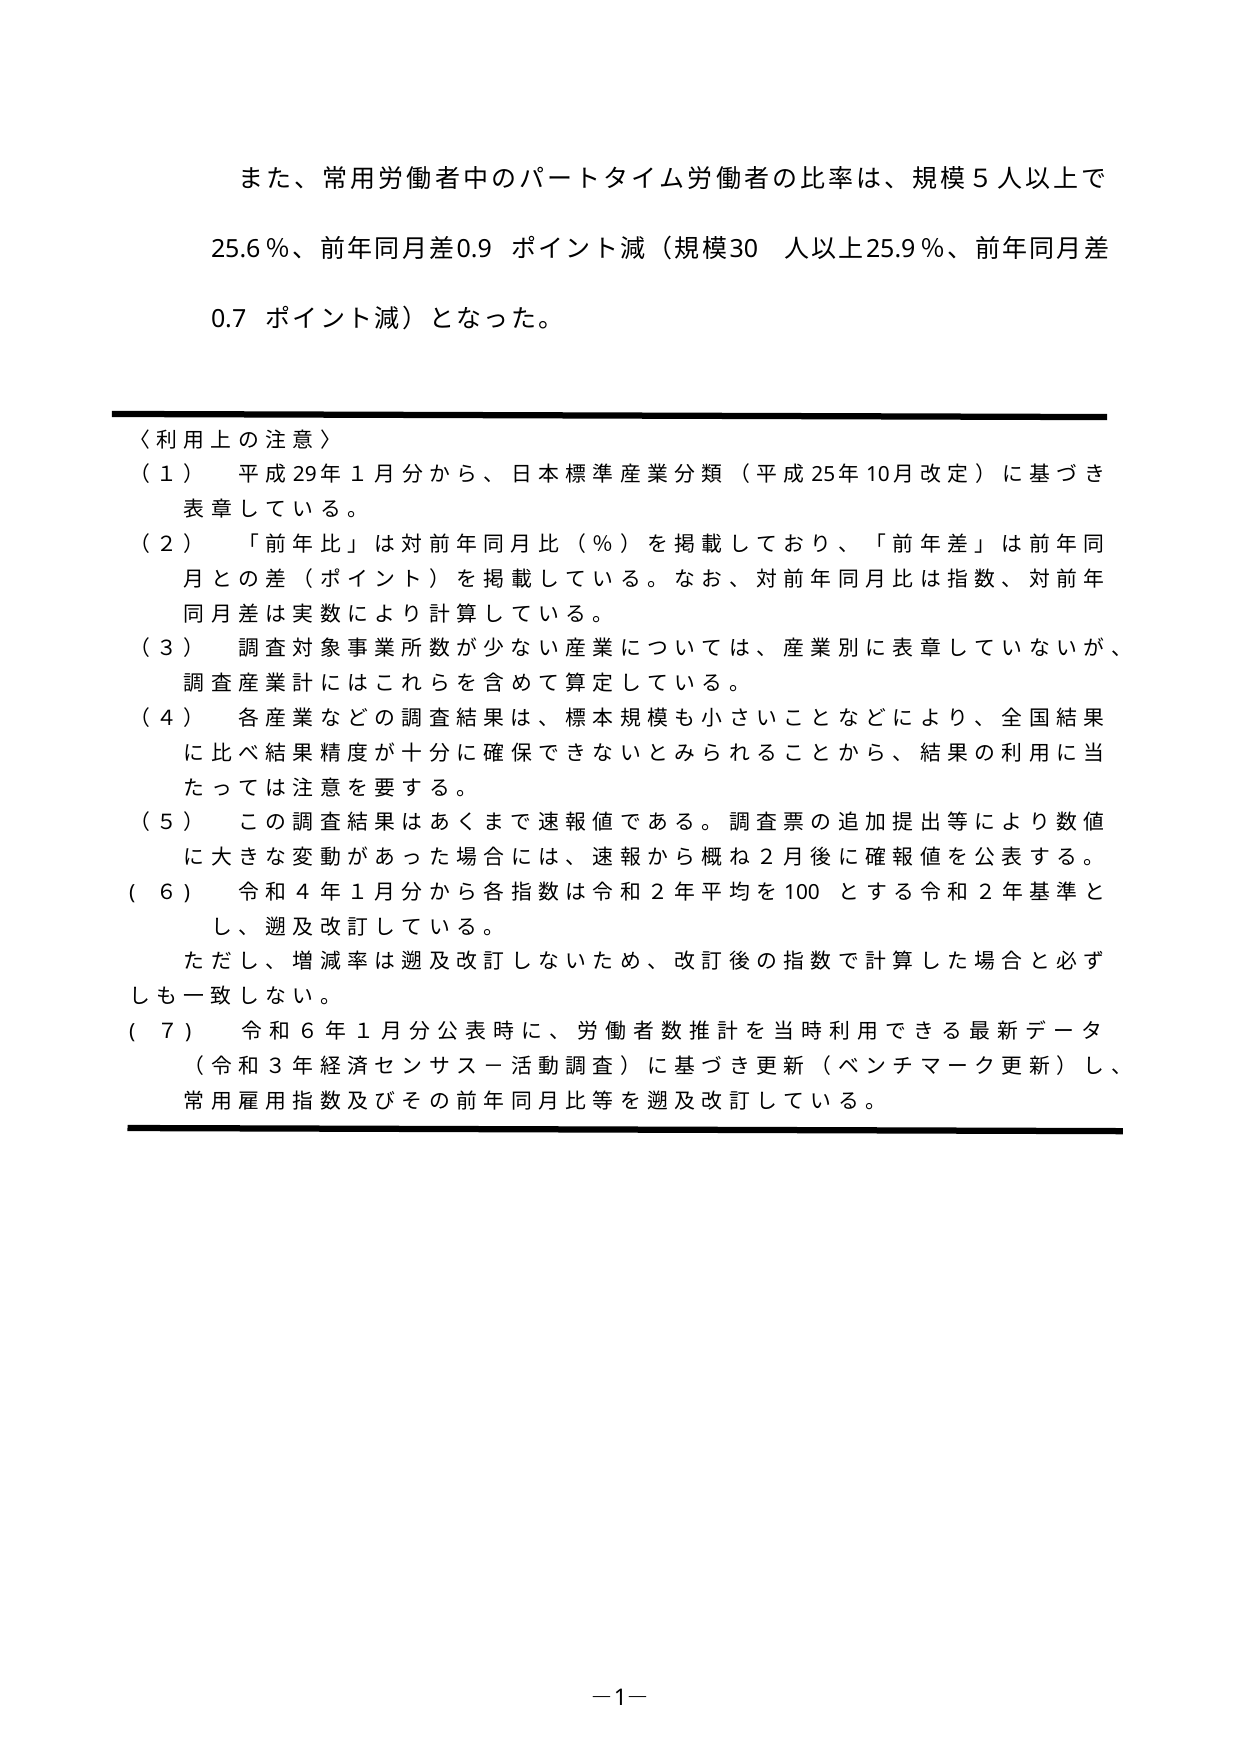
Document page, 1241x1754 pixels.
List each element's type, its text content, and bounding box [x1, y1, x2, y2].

text また、常用労働者中のパートタイム労働者の比率は、規模５人以上で25.6％、前年同月差0.9ポイント減（規模30人以上25.9％、前年同月差0.7ポイント減）となった。 [184, 142, 1111, 351]
text 〈利用上の注意〉 [129, 421, 1111, 455]
text (６) 令和４年１月分から各指数は令和２年平均を100とする令和２年基準とし、遡及改訂している。 [129, 873, 1111, 942]
text ただし、増減率は遡及改訂しないため、改訂後の指数で計算した場合と必ずしも一致しない。 [129, 942, 1111, 1012]
text （５） この調査結果はあくまで速報値である。調査票の追加提出等により数値に大きな変動があった場合には、速報から概ね２月後に確報値を公表する。 [129, 803, 1111, 873]
text （４） 各産業などの調査結果は、標本規模も小さいことなどにより、全国結果に比べ結果精度が十分に確保できないとみられることから、結果の利用に当たっては注意を要する。 [129, 699, 1111, 803]
text （１） 平成29年１月分から、日本標準産業分類（平成25年10月改定）に基づき表章している。 [129, 455, 1111, 525]
text （２） 「前年比」は対前年同月比（％）を掲載しており、「前年差」は前年同月との差（ポイント）を掲載している。なお、対前年同月比は指数、対前年同月差は実数により計算している。 [129, 525, 1111, 629]
text (７) 令和６年１月分公表時に、労働者数推計を当時利用できる最新データ（令和３年経済センサス－活動調査）に基づき更新（ベンチマーク更新）し、常用雇用指数及びその前年同月比等を遡及改訂している。 [129, 1012, 1111, 1116]
text （３） 調査対象事業所数が少ない産業については、産業別に表章していないが、調査産業計にはこれらを含めて算定している。 [129, 629, 1111, 699]
